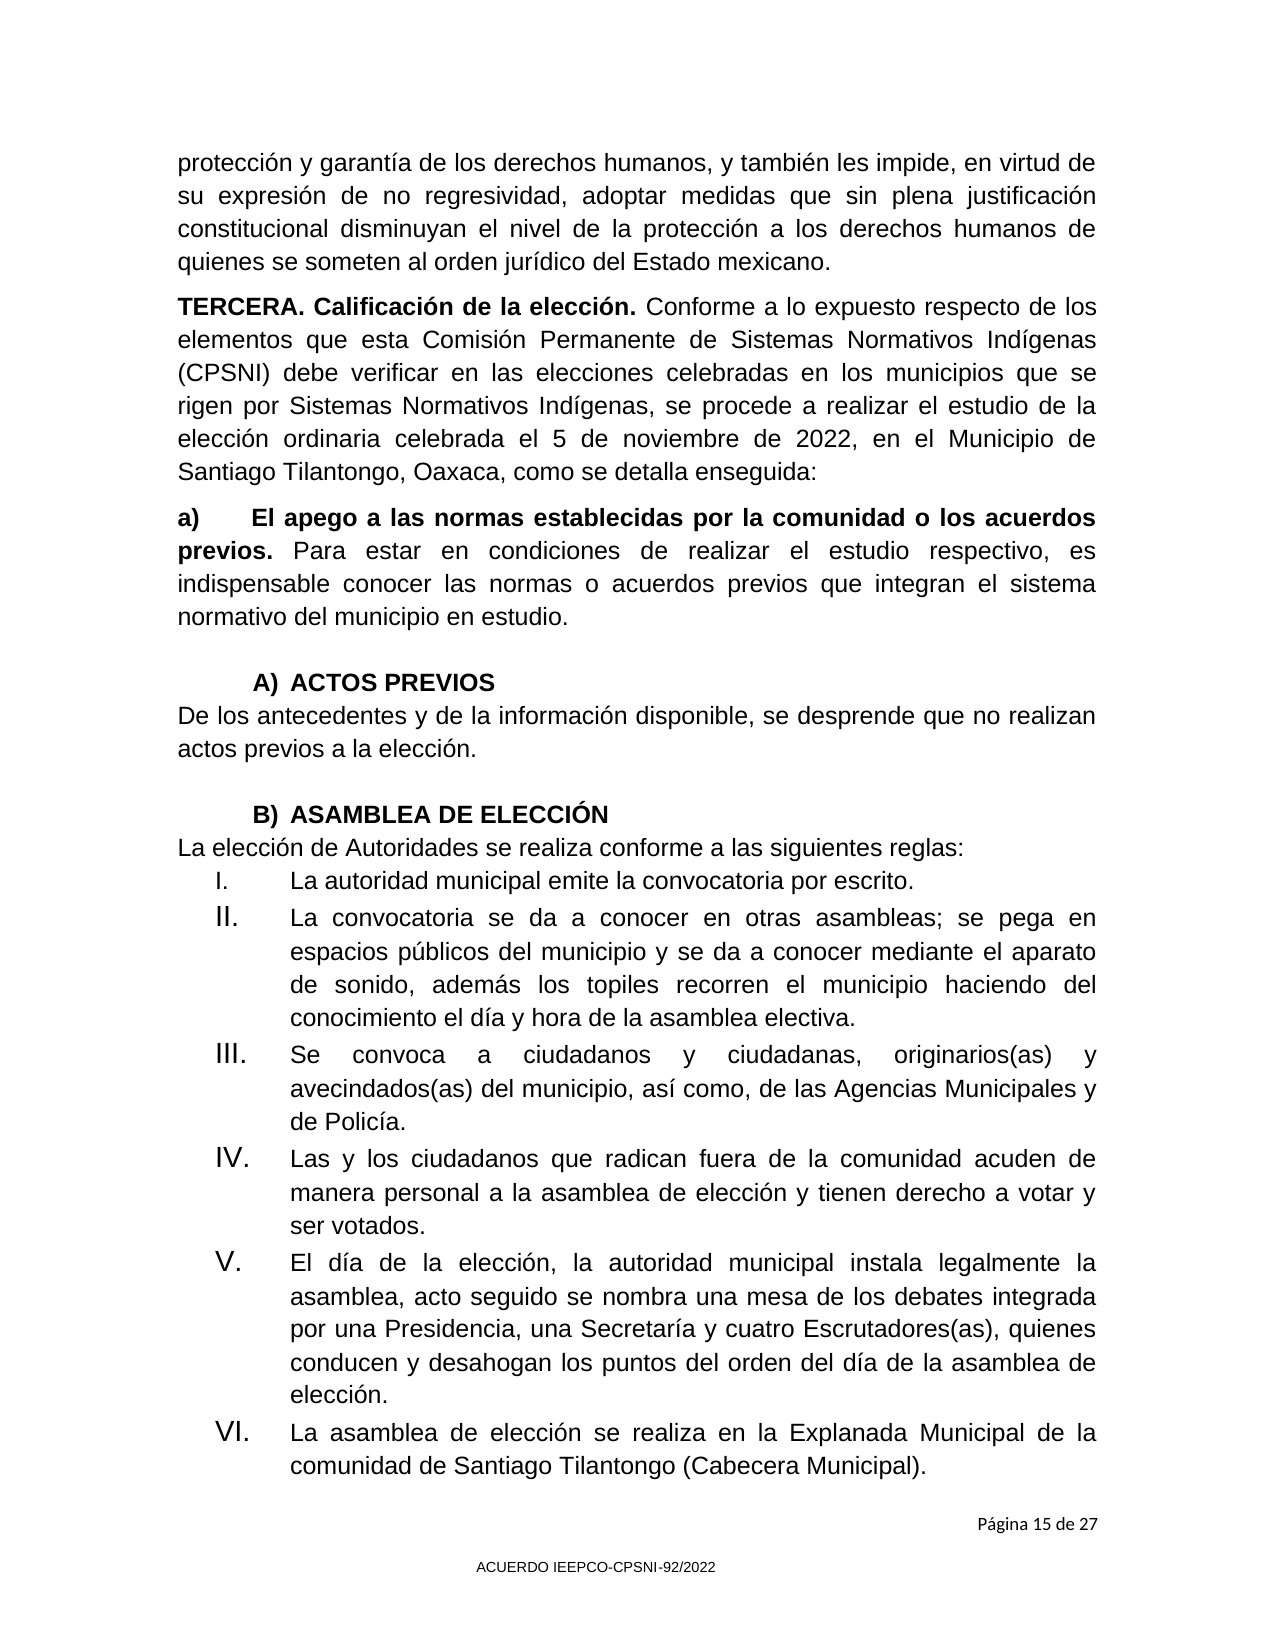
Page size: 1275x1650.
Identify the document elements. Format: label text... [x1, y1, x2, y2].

text La elección de Autoridades se realiza conforme a las siguientes reglas: [177, 833, 1098, 862]
list Se convoca a ciudadanos y ciudadanas, originarios(as) y avecindados(as) del municipio, así como, de las Agencias Municipales y de Policía. [215, 1036, 1098, 1136]
list La autoridad municipal emite la convocatoria por escrito. [215, 866, 1098, 895]
text TERCERA. Calificación de la elección. Conforme a lo expuesto respecto de los elementos que esta Comisión Permanente de Sistemas Normativos Indígenas (CPSNI) debe verificar en las elecciones celebradas en los municipios que se rigen por Sistemas Normativos Indígenas, se procede a realizar el estudio de la elección ordinaria celebrada el 5 de noviembre de 2022, en el Municipio de Santiago Tilantongo, Oaxaca, como se detalla enseguida: [177, 292, 1098, 486]
list La convocatoria se da a conocer en otras asambleas; se pega en espacios públicos del municipio y se da a conocer mediante el aparato de sonido, además los topiles recorren el municipio haciendo del conocimiento el día y hora de la asamblea electiva. [215, 899, 1098, 1032]
list El día de la elección, la autoridad municipal instala legalmente la asamblea, acto seguido se nombra una mesa de los debates integrada por una Presidencia, una Secretaría y cuatro Escrutadores(as), quienes conducen y desahogan los puntos del orden del día de la asamblea de elección. [215, 1244, 1098, 1409]
text De los antecedentes y de la información disponible, se desprende que no realizan actos previos a la elección. [177, 701, 1098, 763]
list Las y los ciudadanos que radican fuera de la comunidad acuden de manera personal a la asamblea de elección y tienen derecho a votar y ser votados. [215, 1140, 1098, 1239]
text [177, 148, 1098, 275]
list El apego a las normas establecidas por la comunidad o los acuerdos previos. Para estar en condiciones de realizar el estudio respectivo, es indispensable conocer las normas o acuerdos previos que integran el sistema normativo del municipio en estudio. [177, 503, 1098, 631]
list La asamblea de elección se realiza en la Explanada Municipal de la comunidad de Santiago Tilantongo (Cabecera Municipal). [215, 1413, 1098, 1480]
list ACTOS PREVIOS [252, 668, 1098, 697]
list ASAMBLEA DE ELECCIÓN [252, 800, 1098, 829]
